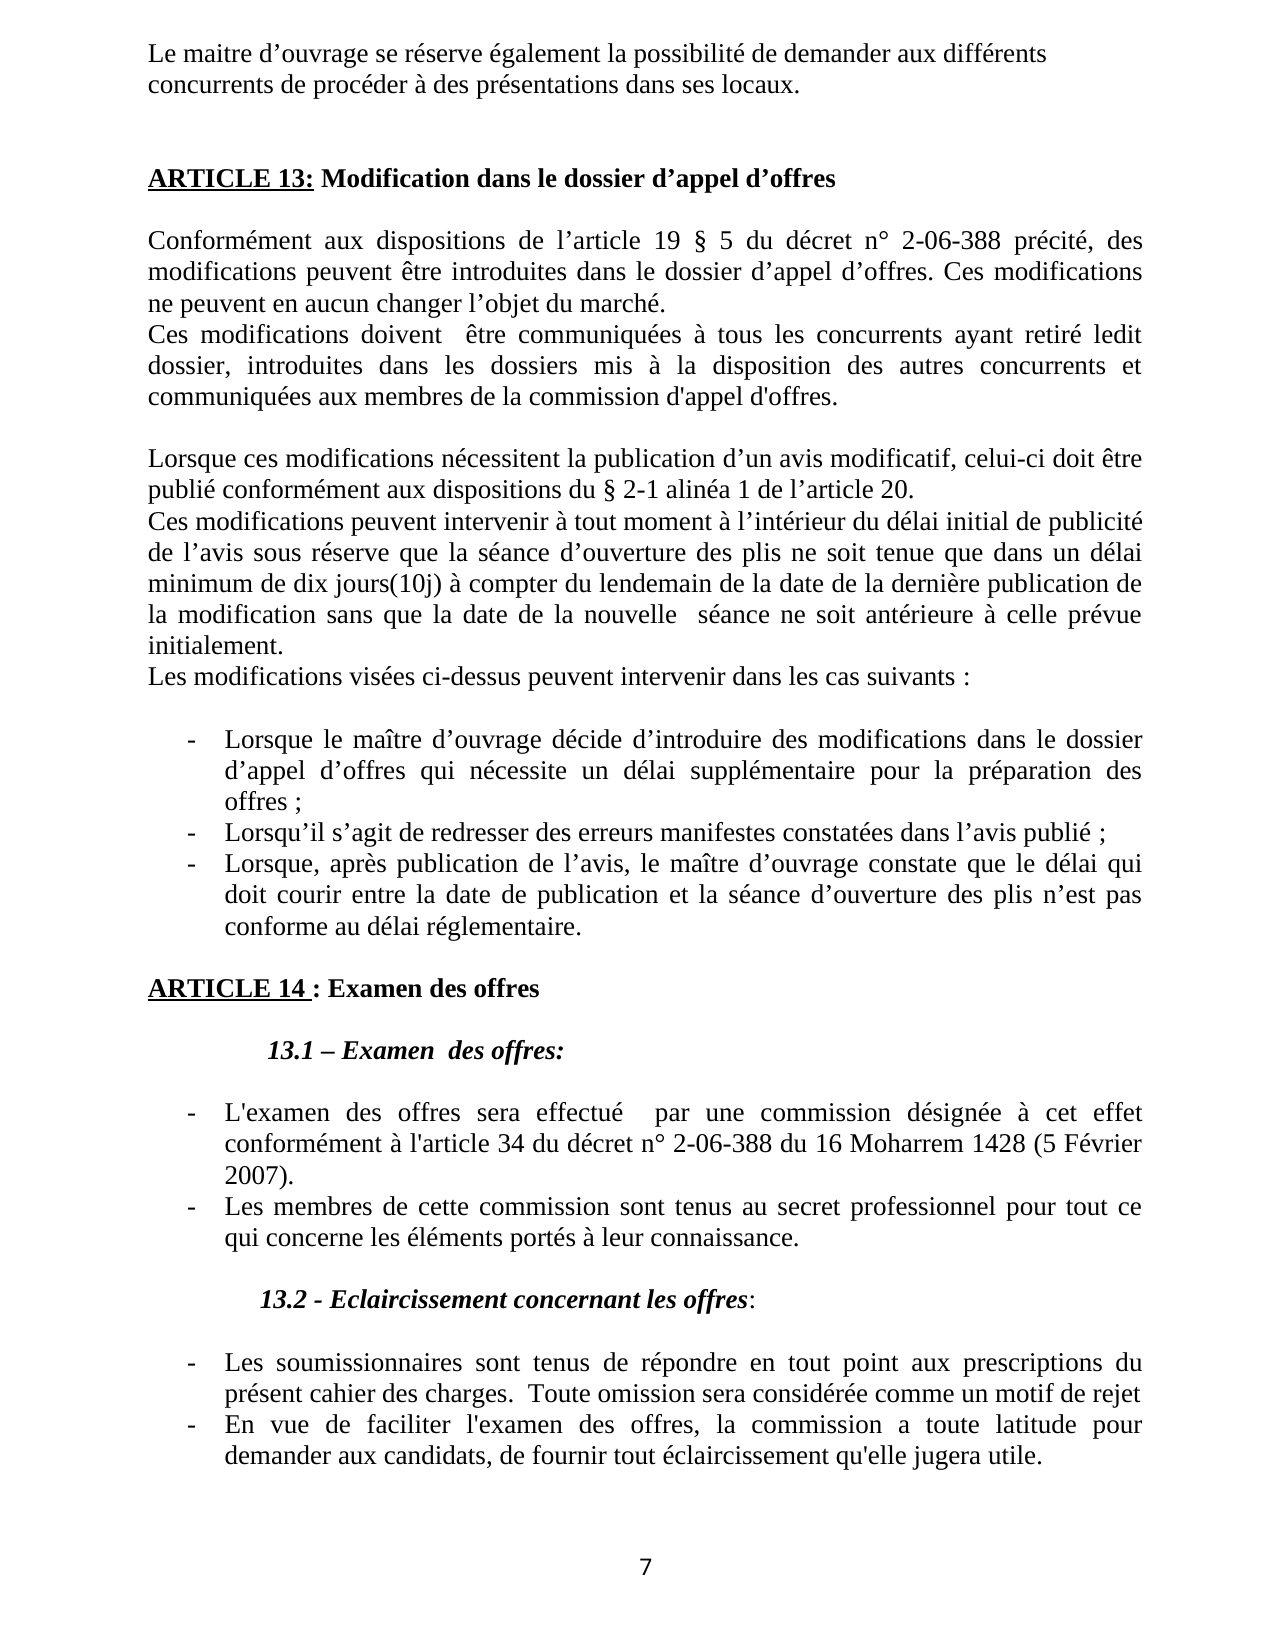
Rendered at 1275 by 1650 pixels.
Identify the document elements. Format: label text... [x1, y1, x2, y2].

text 13.2 - Eclaircissement concernant les offres: [148, 1283, 1143, 1314]
list Lorsque ces modifications nécessitent la publication d’un avis modificatif, celui-ci doit être publié conformément aux dispositions du § 2-1 alinéa 1 de l’article 20. [148, 442, 1144, 505]
list Les membres de cette commission sont tenus au secret professionnel pour tout ce qui concerne les éléments portés à leur connaissance. [187, 1190, 1144, 1252]
list Conformément aux dispositions de l’article 19 § 5 du décret n° 2-06-388 précité, des modifications peuvent être introduites dans le dossier d’appel d’offres. Ces modifications ne peuvent en aucun changer l’objet du marché. [148, 224, 1144, 318]
text ARTICLE 13: Modification dans le dossier d’appel d’offres [148, 162, 1143, 193]
list L'examen des offres sera effectué par une commission désignée à cet effet conformément à l'article 34 du décret n° 2-06-388 du 16 Moharrem 1428 (5 Février 2007). [187, 1096, 1144, 1190]
text 13.1 – Examen des offres: [148, 1034, 1143, 1065]
list Lorsque le maître d’ouvrage décide d’introduire des modifications dans le dossier d’appel d’offres qui nécessite un délai supplémentaire pour la préparation des offres ; [187, 723, 1144, 816]
list En vue de faciliter l'examen des offres, la commission a toute latitude pour demander aux candidats, de fournir tout éclaircissement qu'elle jugera utile. [187, 1408, 1144, 1470]
list Ces modifications peuvent intervenir à tout moment à l’intérieur du délai initial de publicité de l’avis sous réserve que la séance d’ouverture des plis ne soit tenue que dans un délai minimum de dix jours(10j) à compter du lendemain de la date de la dernière publication de la modification sans que la date de la nouvelle séance ne soit antérieure à celle prévue initialement. [148, 505, 1144, 660]
list Les soumissionnaires sont tenus de répondre en tout point aux prescriptions du présent cahier des charges. Toute omission sera considérée comme un motif de rejet [187, 1346, 1144, 1408]
text Le maitre d’ouvrage se réserve également la possibilité de demander aux différents concurrents de procéder à des présentations dans ses locaux. [148, 37, 1144, 100]
list Lorsqu’il s’agit de redresser des erreurs manifestes constatées dans l’avis publié ; [187, 816, 1144, 847]
list Les modifications visées ci-dessus peuvent intervenir dans les cas suivants : [148, 660, 1144, 692]
list Lorsque, après publication de l’avis, le maître d’ouvrage constate que le délai qui doit courir entre la date de publication et la séance d’ouverture des plis n’est pas conforme au délai réglementaire. [187, 847, 1144, 941]
text ARTICLE 14 : Examen des offres [148, 972, 1143, 1003]
text Ces modifications doivent être communiquées à tous les concurrents ayant retiré ledit dossier, introduites dans les dossiers mis à la disposition des autres concurrents et communiquées aux membres de la commission d'appel d'offres. [148, 318, 1143, 411]
